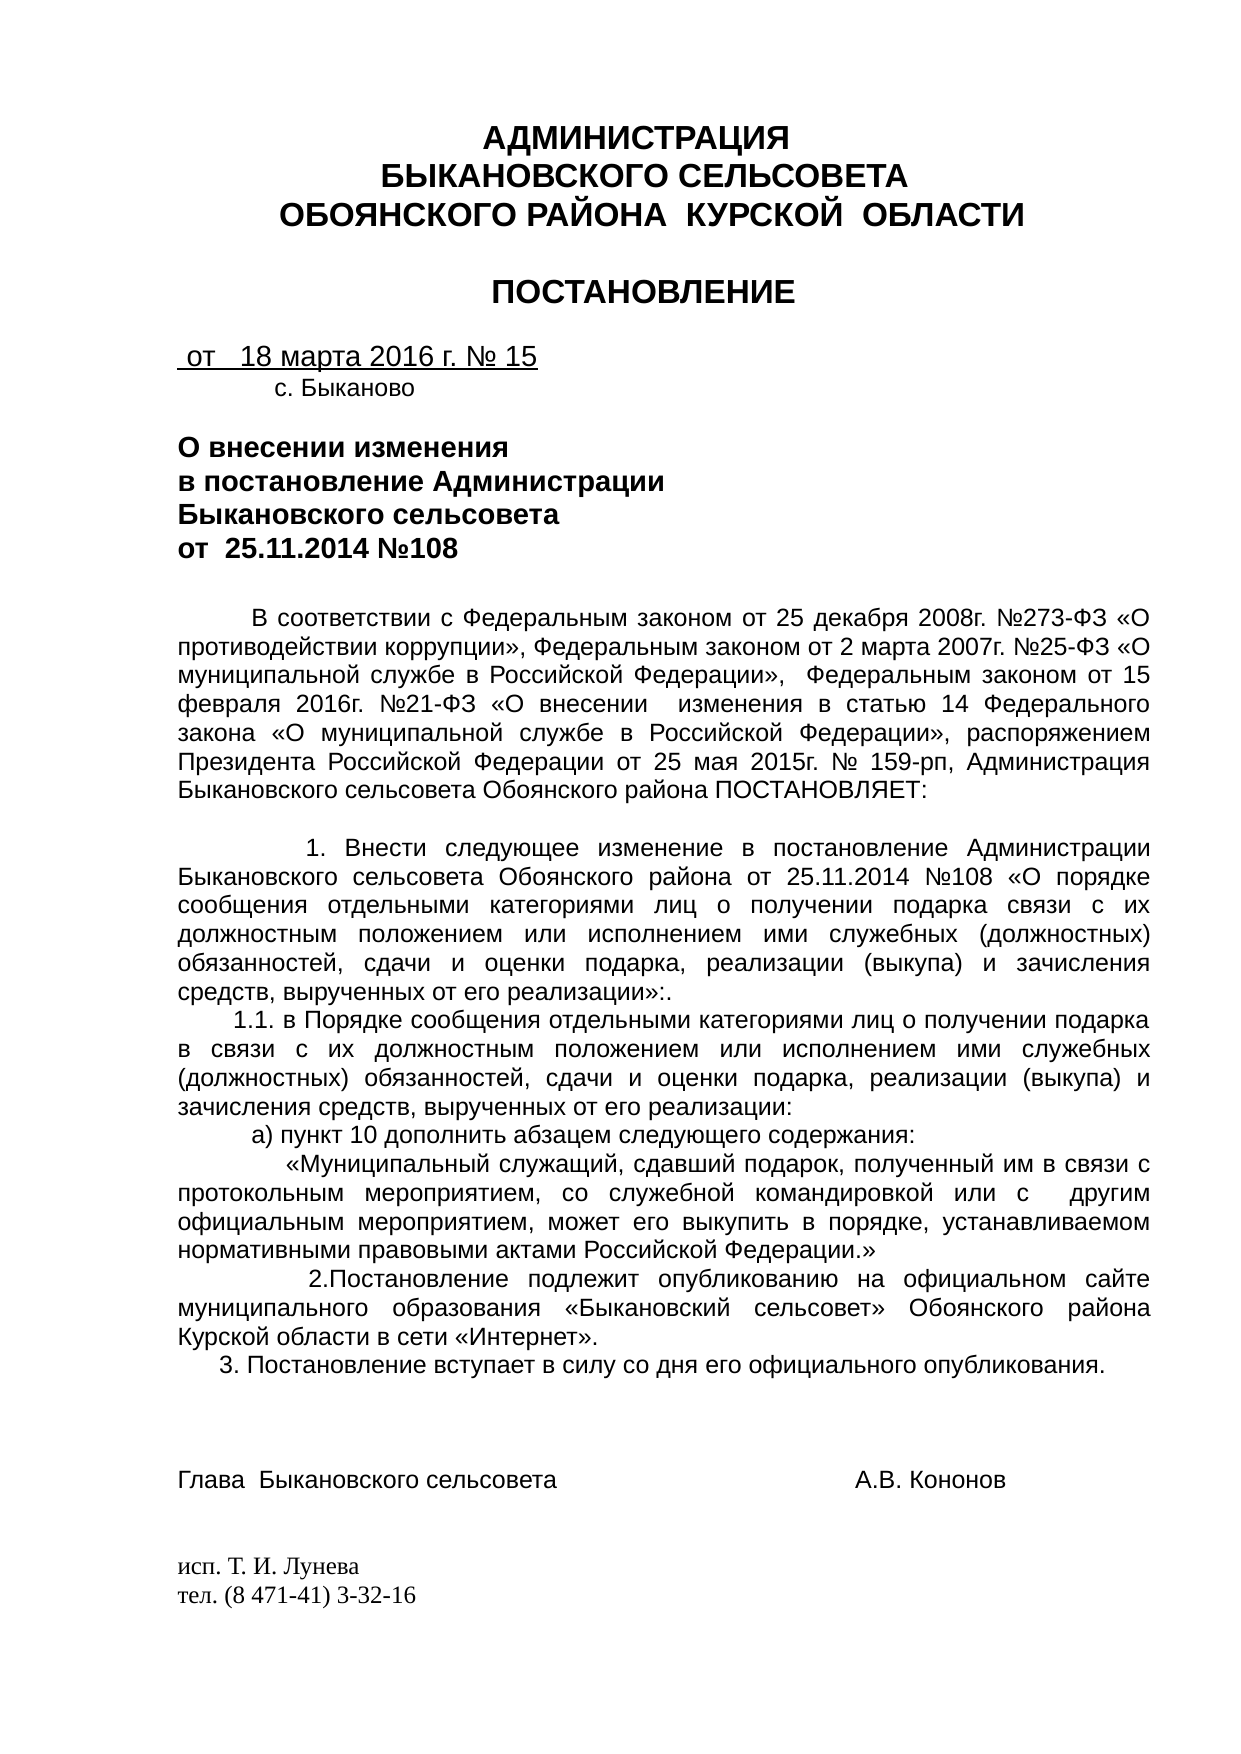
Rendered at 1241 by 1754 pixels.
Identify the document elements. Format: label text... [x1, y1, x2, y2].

text 3. Постановление вступает в силу со дня его официального опубликования. [177, 1350, 1152, 1379]
text БЫКАНОВСКОГО СЕЛЬСОВЕТА [177, 157, 1152, 195]
text 1. Внести следующее изменение в постановление Администрации Быкановского сельсовета Обоянского района от 25.11.2014 №108 «О порядке сообщения отдельными категориями лиц о получении подарка связи с их должностным положением или исполнением ими служебных (должностных) обязанностей, сдачи и оценки подарка, реализации (выкупа) и зачисления средств, вырученных от его реализации»:. [177, 833, 1152, 1005]
text ПОСТАНОВЛЕНИЕ [177, 272, 1152, 310]
text с. Быканово [177, 373, 1152, 401]
text АДМИНИСТРАЦИЯ [177, 118, 1152, 157]
text ОБОЯНСКОГО РАЙОНА КУРСКОЙ ОБЛАСТИ [177, 195, 1152, 233]
text О внесении изменения [177, 430, 1152, 464]
text Глава Быкановского сельсовета А.В. Кононов [177, 1465, 1152, 1494]
text 2.Постановление подлежит опубликованию на официальном сайте муниципального образования «Быкановский сельсовет» Обоянского района Курской области в сети «Интернет». [177, 1264, 1152, 1350]
text Быкановского сельсовета [177, 497, 1152, 531]
text а) пункт 10 дополнить абзацем следующего содержания: [177, 1120, 1152, 1149]
text от 25.11.2014 №108 [177, 531, 1152, 564]
text в постановление Администрации [177, 464, 1152, 497]
text тел. (8 471-41) 3-32-16 [177, 1580, 1152, 1609]
text 1.1. в Порядке сообщения отдельными категориями лиц о получении подарка в связи с их должностным положением или исполнением ими служебных (должностных) обязанностей, сдачи и оценки подарка, реализации (выкупа) и зачисления средств, вырученных от его реализации: [177, 1005, 1152, 1120]
text «Муниципальный служащий, сдавший подарок, полученный им в связи с протокольным мероприятием, со служебной командировкой или с другим официальным мероприятием, может его выкупить в порядке, устанавливаемом нормативными правовыми актами Российской Федерации.» [177, 1149, 1152, 1264]
text исп. Т. И. Лунева [177, 1551, 1152, 1580]
text от 18 марта 2016 г. № 15 [177, 339, 1152, 373]
text В соответствии с Федеральным законом от 25 декабря 2008г. №273-ФЗ «О противодействии коррупции», Федеральным законом от 2 марта 2007г. №25-ФЗ «О муниципальной службе в Российской Федерации», Федеральным законом от 15 февраля 2016г. №21-ФЗ «О внесении изменения в статью 14 Федерального закона «О муниципальной службе в Российской Федерации», распоряжением Президента Российской Федерации от 25 мая 2015г. № 159-рп, Администрация Быкановского сельсовета Обоянского района ПОСТАНОВЛЯЕТ: [177, 603, 1152, 804]
